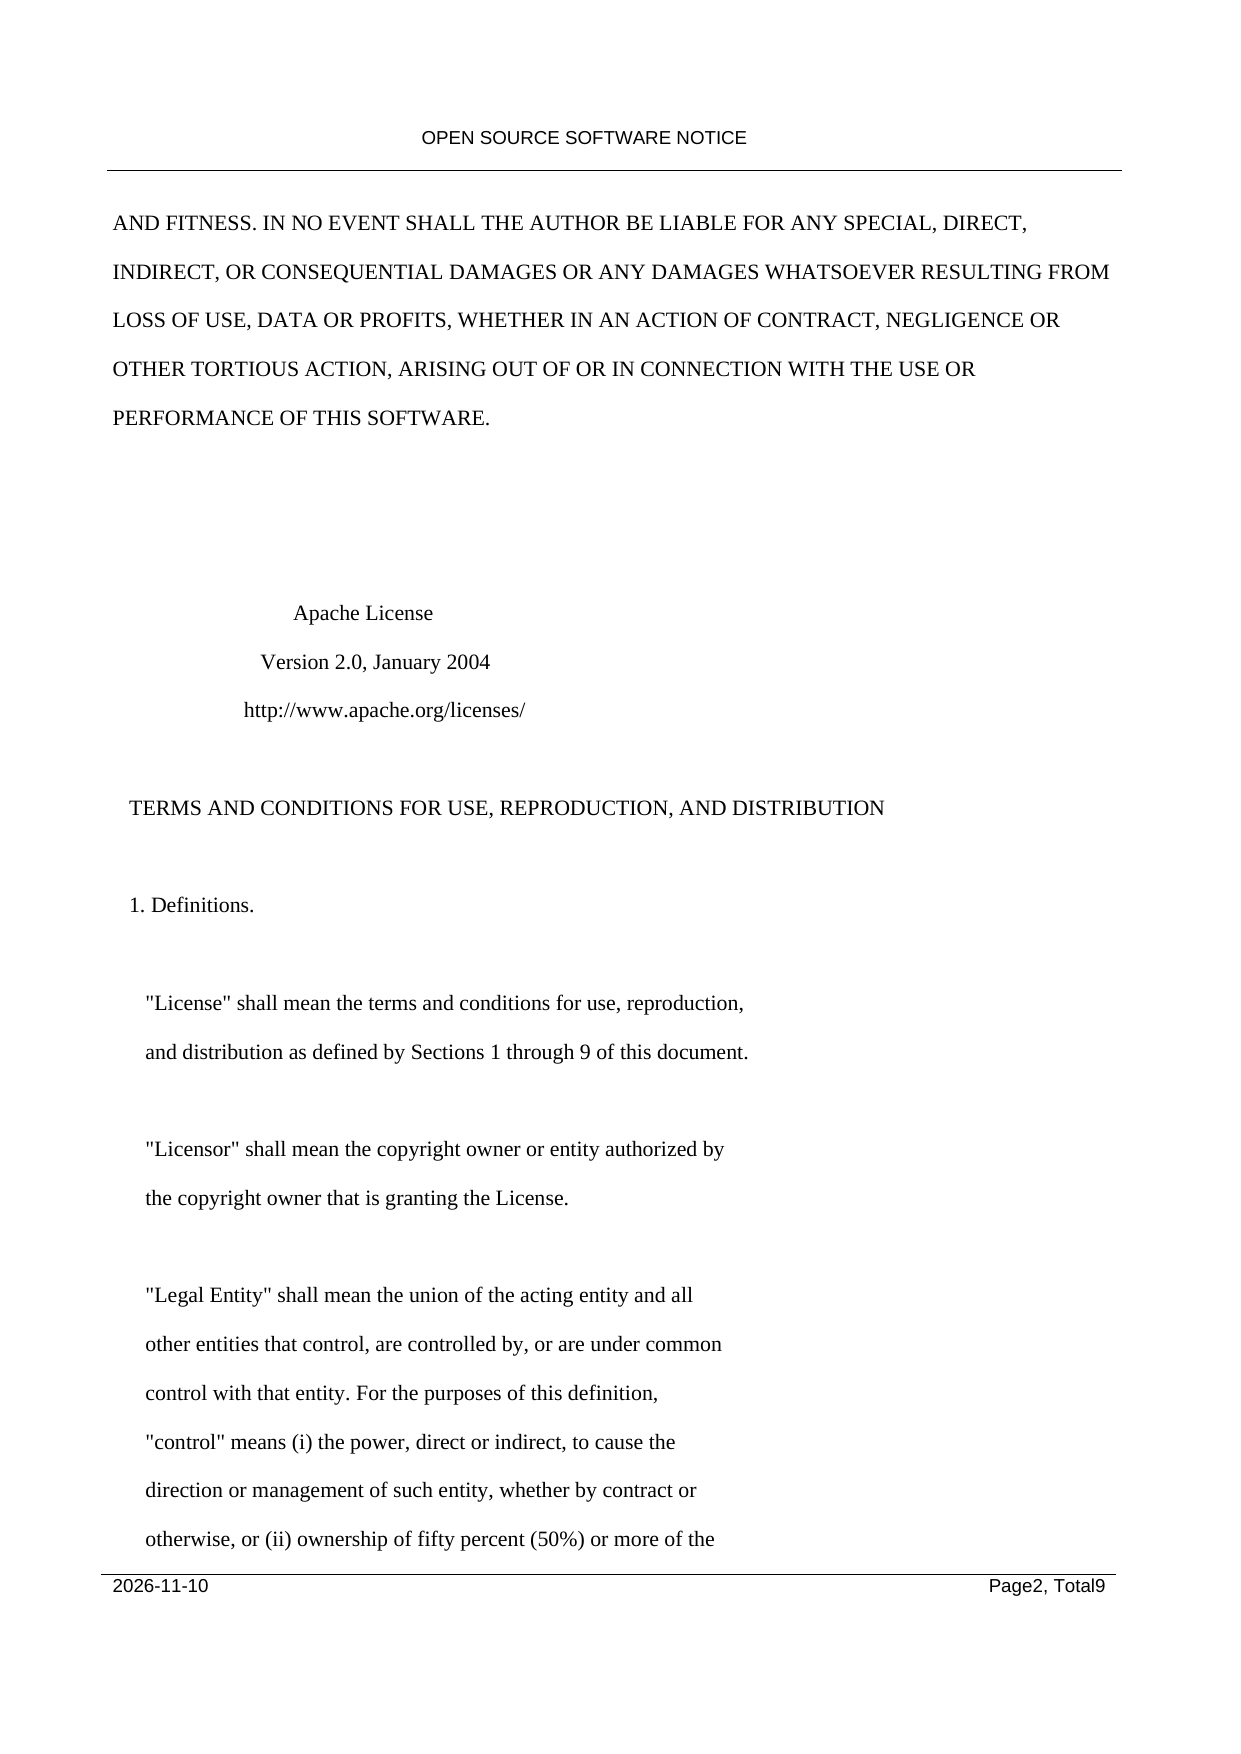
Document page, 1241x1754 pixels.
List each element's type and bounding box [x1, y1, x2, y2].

text [112, 206, 1128, 1555]
